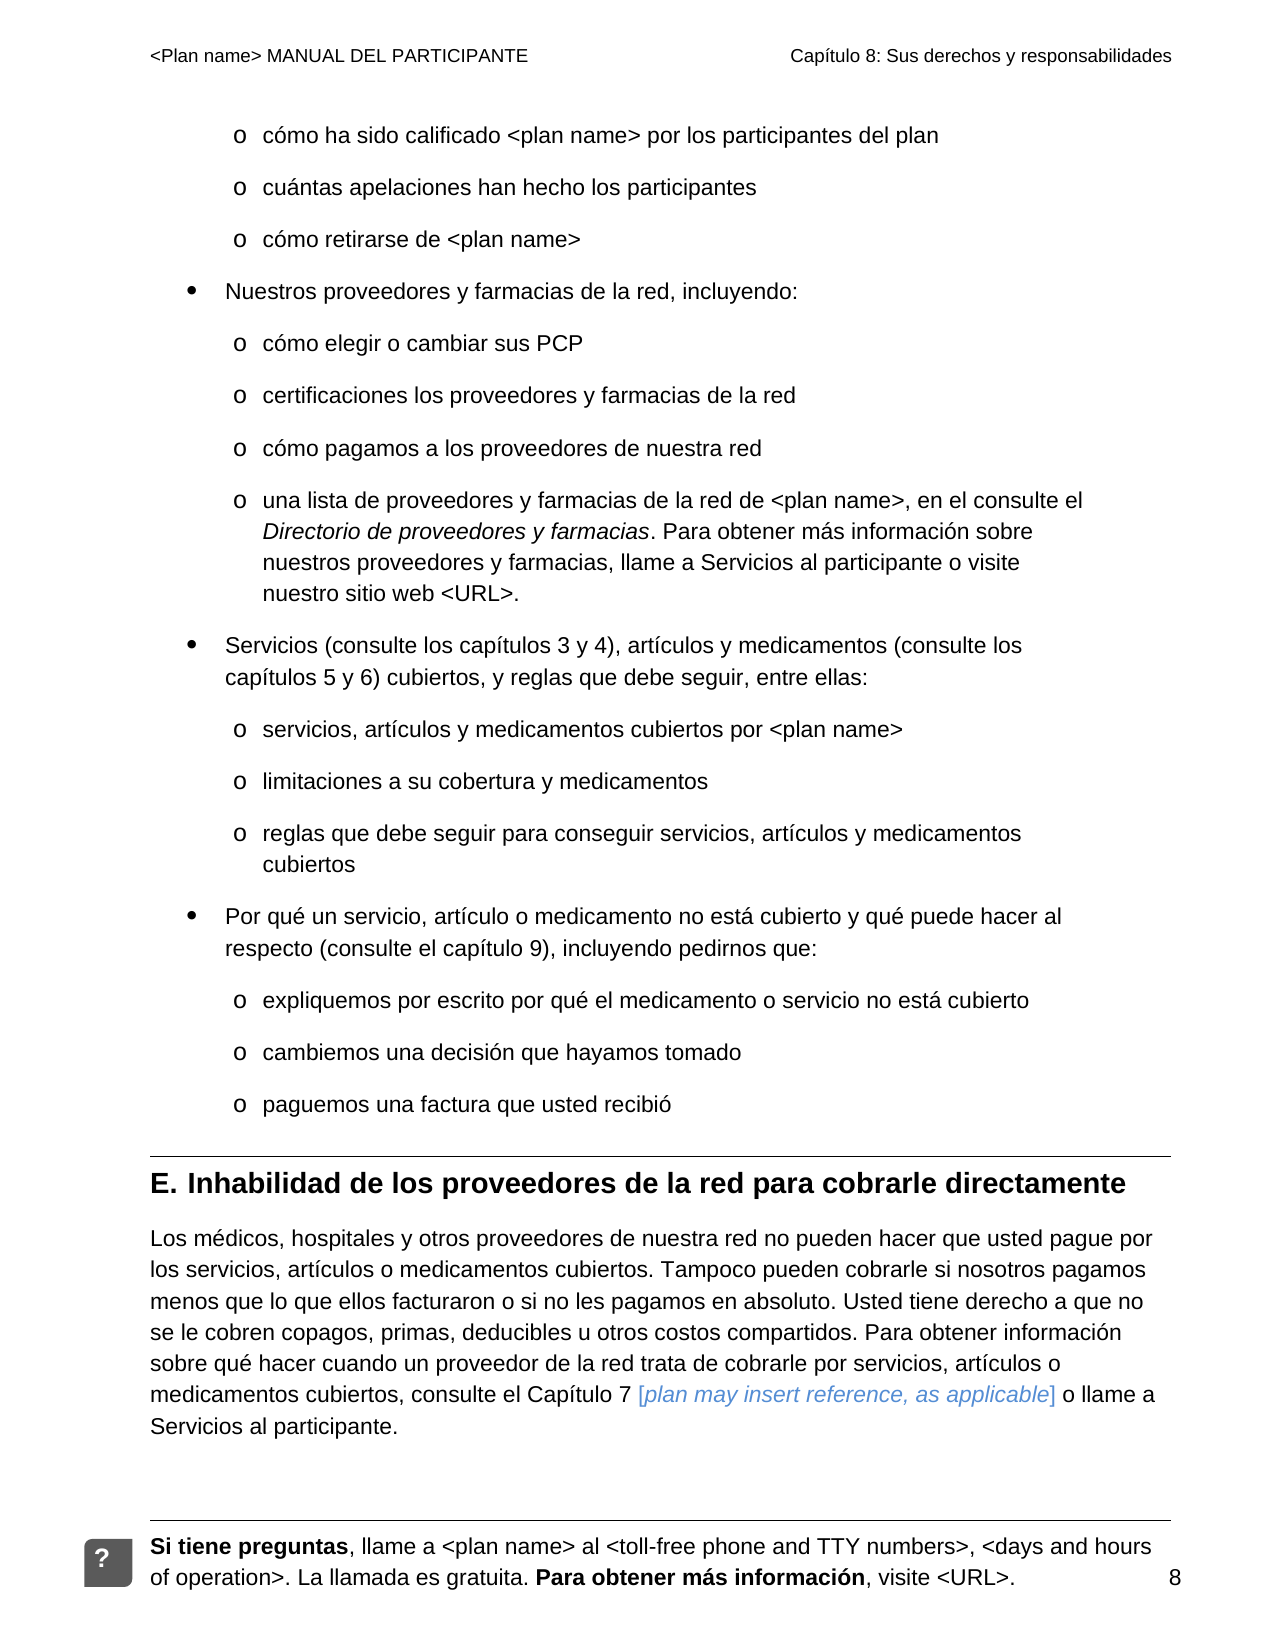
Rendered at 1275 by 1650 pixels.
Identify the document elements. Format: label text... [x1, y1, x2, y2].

list una lista de proveedores y farmacias de la red de <plan name>, en el consulte el Directorio de proveedores y farmacias. Para obtener más información sobre nuestros proveedores y farmacias, llame a Servicios al participante o visite nuestro sitio web <URL>. [232, 483, 1096, 608]
text Los médicos, hospitales y otros proveedores de nuestra red no pueden hacer que usted pague por los servicios, artículos o medicamentos cubiertos. Tampoco pueden cobrarle si nosotros pagamos menos que lo que ellos facturaron o si no les pagamos en absoluto. Usted tiene derecho a que no se le cobren copagos, primas, deducibles u otros costos compartidos. Para obtener información sobre qué hacer cuando un proveedor de la red trata de cobrarle por servicios, artículos o medicamentos cubiertos, consulte el Capítulo 7 [plan may insert reference, as applicable] o llame a Servicios al participante. [150, 1222, 1171, 1440]
list expliquemos por escrito por qué el medicamento o servicio no está cubierto [232, 983, 1096, 1014]
list cómo retirarse de <plan name> [232, 223, 1096, 254]
list Nuestros proveedores y farmacias de la red, incluyendo: [187, 275, 1096, 306]
list cómo elegir o cambiar sus PCP [232, 327, 1096, 358]
list limitaciones a su cobertura y medicamentos [232, 764, 1096, 796]
subtitle Inhabilidad de los proveedores de la red para cobrarle directamente [150, 1157, 1171, 1201]
list cómo ha sido calificado <plan name> por los participantes del plan [232, 118, 1096, 150]
list Por qué un servicio, artículo o medicamento no está cubierto y qué puede hacer al respecto (consulte el capítulo 9), incluyendo pedirnos que: [187, 900, 1096, 962]
list reglas que debe seguir para conseguir servicios, artículos y medicamentos cubiertos [232, 816, 1096, 879]
list certificaciones los proveedores y farmacias de la red [232, 379, 1096, 410]
list cómo pagamos a los proveedores de nuestra red [232, 431, 1096, 462]
list Servicios (consulte los capítulos 3 y 4), artículos y medicamentos (consulte los capítulos 5 y 6) cubiertos, y reglas que debe seguir, entre ellas: [187, 629, 1096, 691]
list servicios, artículos y medicamentos cubiertos por <plan name> [232, 712, 1096, 743]
list paguemos una factura que usted recibió [232, 1087, 1096, 1118]
list cuántas apelaciones han hecho los participantes [232, 171, 1096, 202]
list cambiemos una decisión que hayamos tomado [232, 1035, 1096, 1066]
